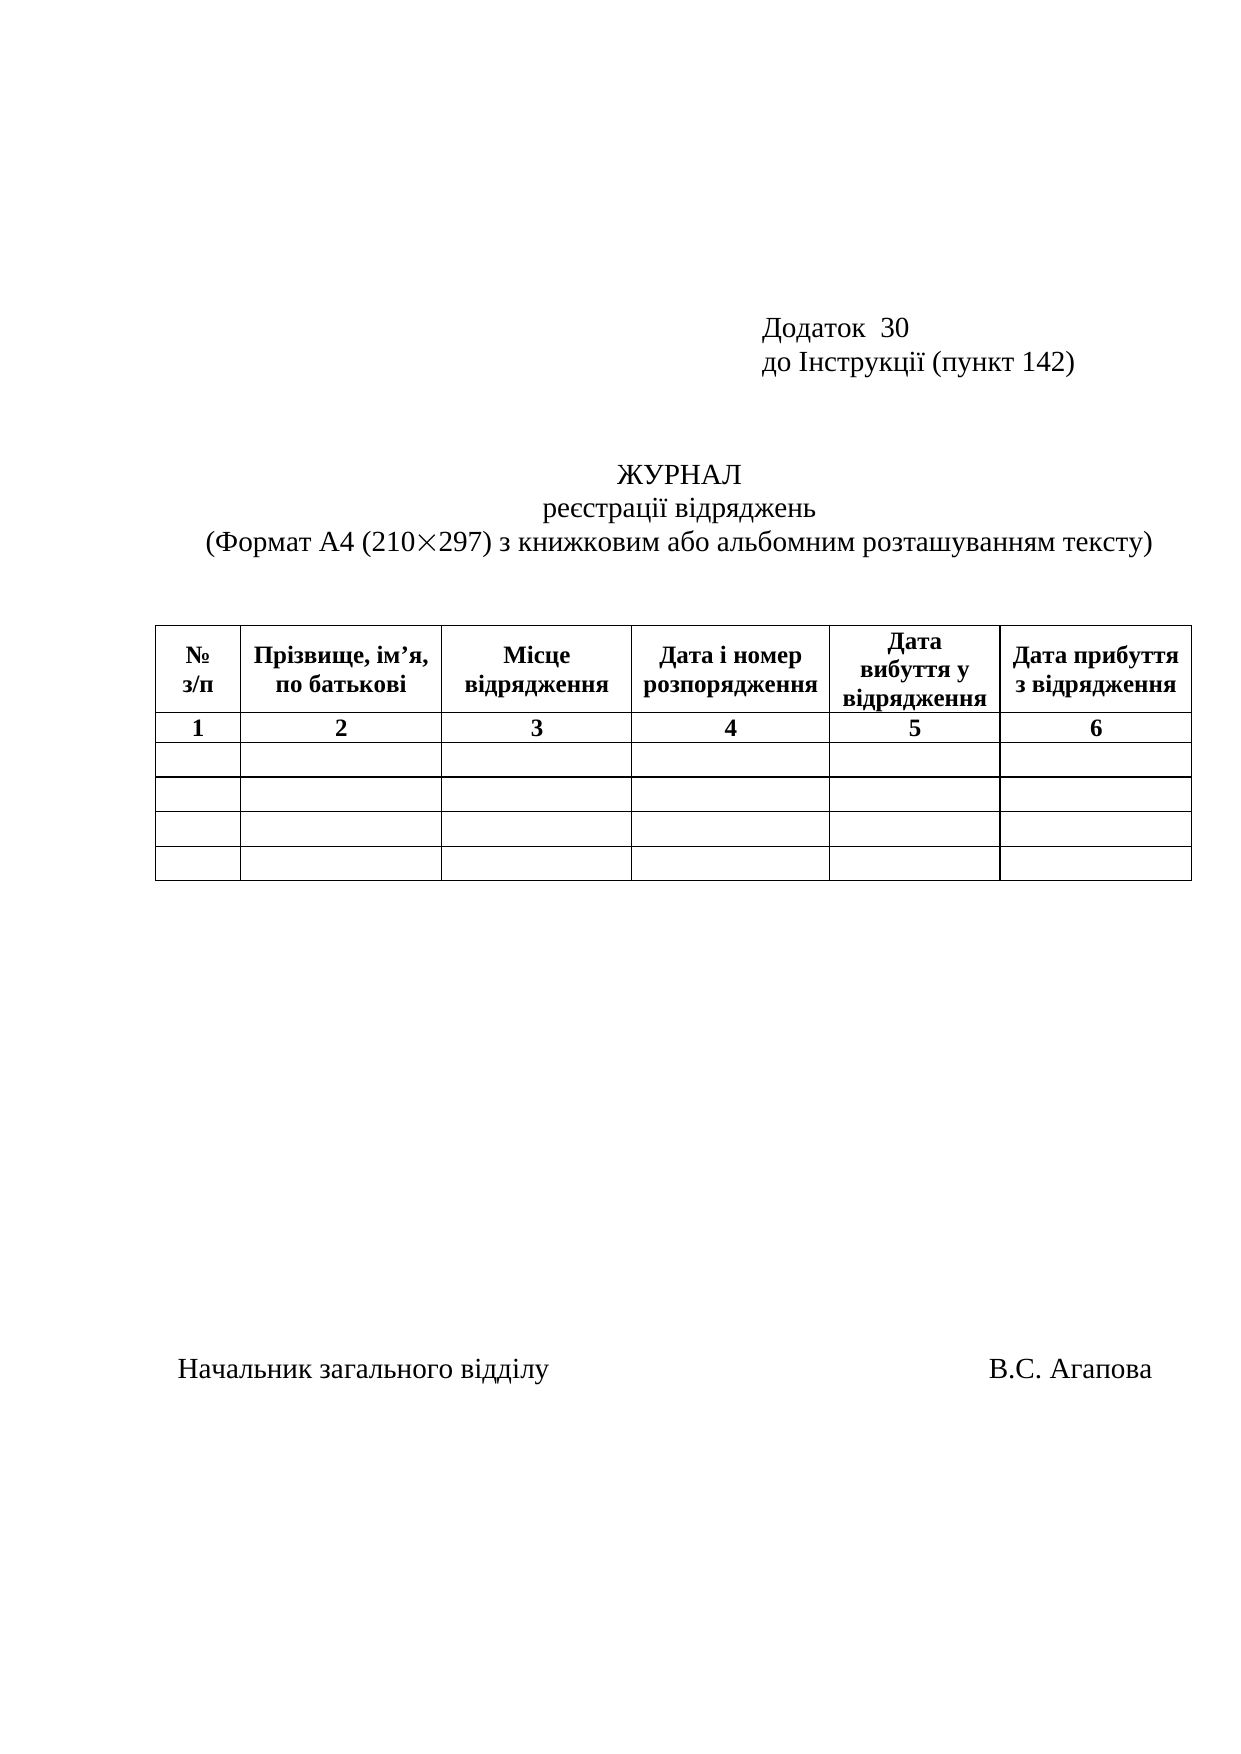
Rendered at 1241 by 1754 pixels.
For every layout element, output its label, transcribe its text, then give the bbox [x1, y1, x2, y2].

text реєстрації відряджень [177, 490, 1181, 524]
table_cell [1001, 847, 1191, 880]
table_cell 5 [830, 713, 999, 742]
table_cell [241, 847, 441, 880]
table_cell [156, 812, 240, 846]
table_cell [830, 743, 999, 776]
text до Інструкції (пункт 142) [762, 344, 1181, 377]
table_cell 2 [241, 713, 441, 742]
table_cell [442, 778, 631, 811]
table_cell [241, 778, 441, 811]
text Начальник загального відділу В.С. Агапова [177, 1351, 1181, 1384]
text ЖУРНАЛ [177, 457, 1181, 490]
table_cell [632, 743, 829, 776]
text Додаток 30 [762, 310, 1181, 344]
table_cell [442, 847, 631, 880]
table_cell [241, 812, 441, 846]
table_cell [632, 778, 829, 811]
table_header Дата прибуття з відрядження [1001, 626, 1191, 712]
table_cell [156, 847, 240, 880]
table_header Місце відрядження [442, 626, 631, 712]
table_cell [632, 812, 829, 846]
table_header Дата і номер розпорядження [632, 626, 829, 712]
table_cell [442, 812, 631, 846]
table_cell 1 [156, 713, 240, 742]
table_cell 3 [442, 713, 631, 742]
table_cell [442, 743, 631, 776]
table_cell [632, 847, 829, 880]
table_cell 4 [632, 713, 829, 742]
table_cell [156, 778, 240, 811]
table_header Дата вибуття у відрядження [830, 626, 999, 712]
table_cell 6 [1001, 713, 1191, 742]
text (Формат А4 (210297) з книжковим або альбомним розташуванням тексту) [177, 524, 1181, 558]
table_cell [1001, 812, 1191, 846]
table_header Прізвище, ім’я, по батькові [241, 626, 441, 712]
table_header № з/п [156, 626, 240, 712]
table_cell [1001, 743, 1191, 776]
table_cell [830, 778, 999, 811]
table_cell [156, 743, 240, 776]
table_cell [241, 743, 441, 776]
table_cell [830, 812, 999, 846]
table_cell [1001, 778, 1191, 811]
table_cell [830, 847, 999, 880]
